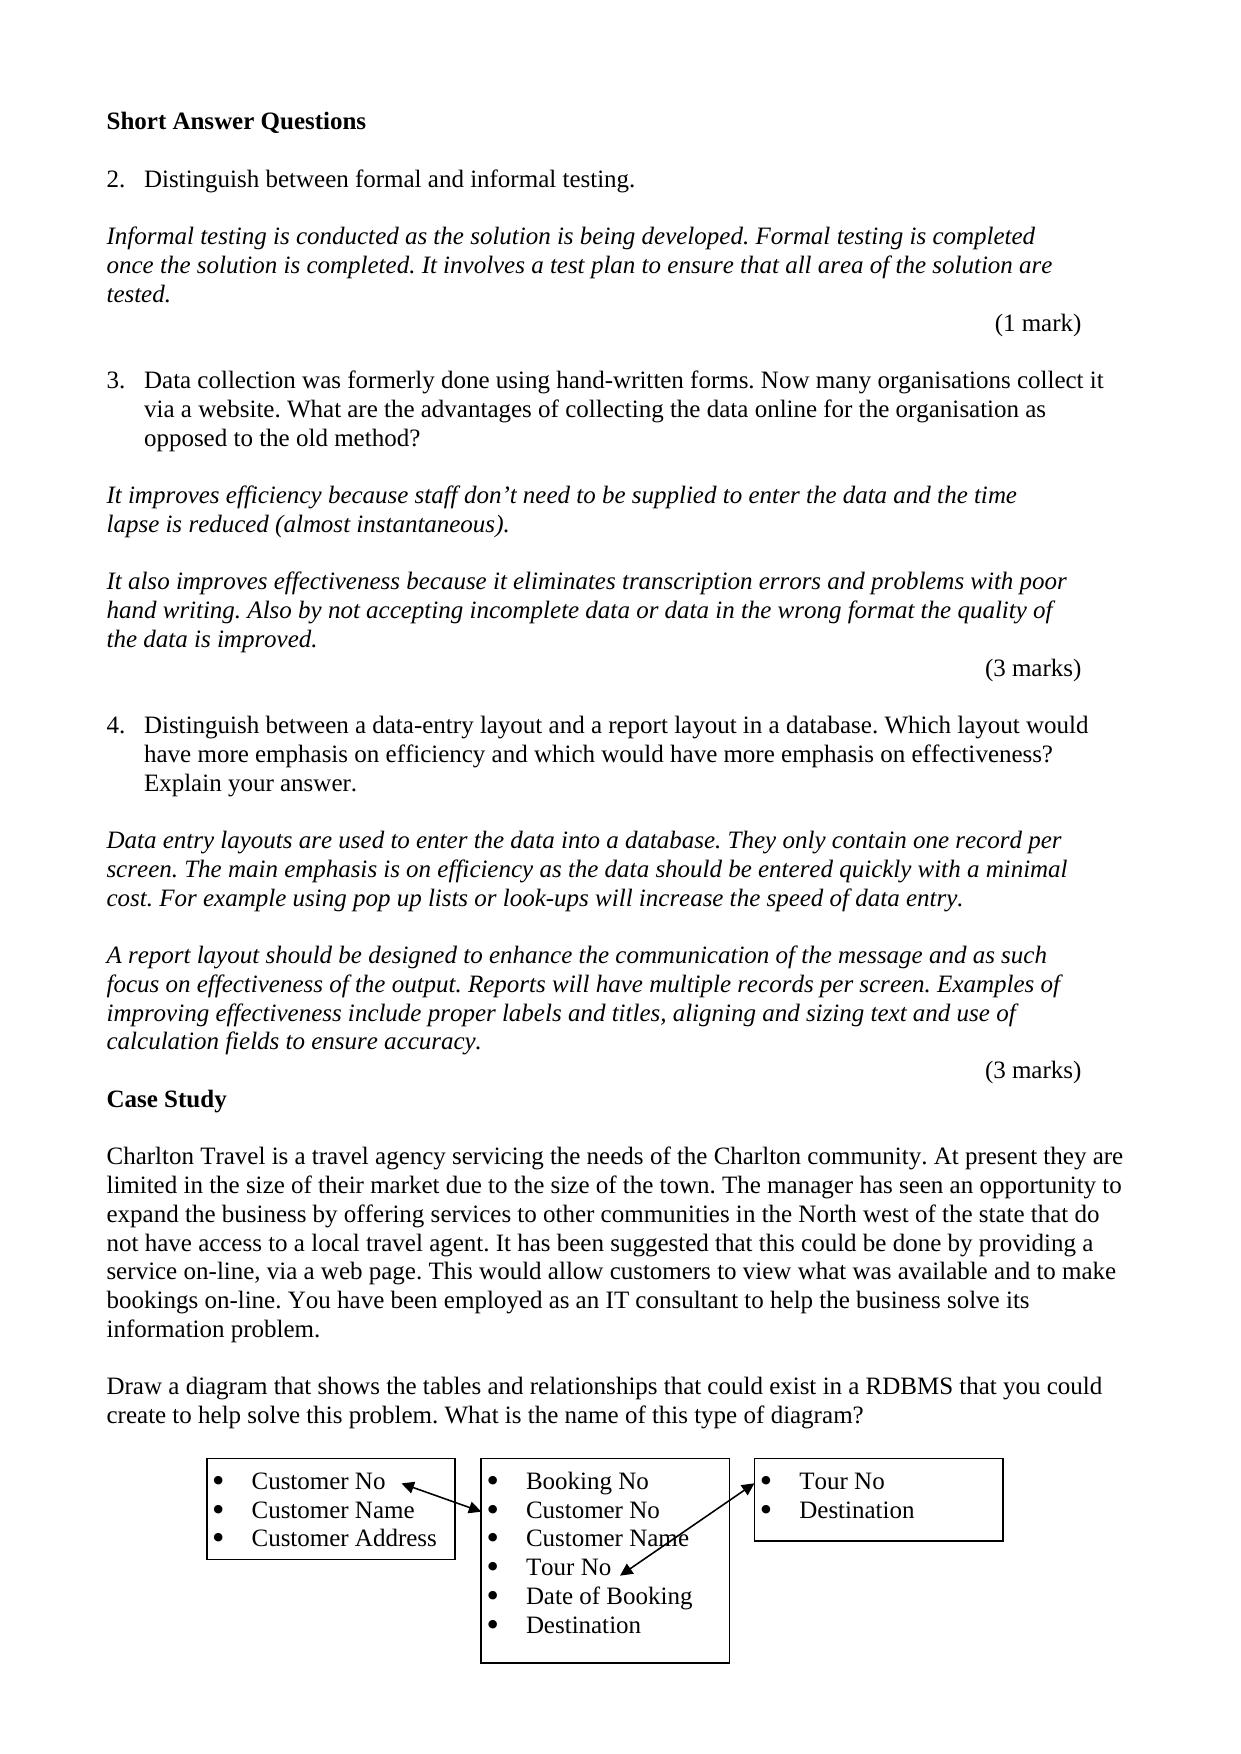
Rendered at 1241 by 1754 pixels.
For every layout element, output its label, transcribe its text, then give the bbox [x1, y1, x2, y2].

text Case Study [106, 1084, 1134, 1113]
text Draw a diagram that shows the tables and relationships that could exist in a RDBMS that you could create to help solve this problem. What is the name of this type of diagram? [106, 1371, 1134, 1429]
text (1 mark) [106, 308, 1134, 336]
table_header Data entry layouts are used to enter the data into a database. They only contain one record per screen. The main emphasis is on efficiency as the data should be entered quickly with a minimal cost. For example using pop up lists or look-ups will increase the speed of data entry. A report layout should be designed to enhance the communication of the message and as such focus on effectiveness of the output. Reports will have multiple records per screen. Examples of improving effectiveness include proper labels and titles, aligning and sizing text and use of calculation fields to ensure accuracy. [95, 825, 1081, 1055]
table_header Informal testing is conducted as the solution is being developed. Formal testing is completed once the solution is completed. It involves a test plan to ensure that all area of the solution are tested. [95, 221, 1081, 308]
text Charlton Travel is a travel agency servicing the needs of the Charlton community. At present they are limited in the size of their market due to the size of the town. The manager has seen an opportunity to expand the business by offering services to other communities in the North west of the state that do not have access to a local travel agent. It has been suggested that this could be done by providing a service on-line, via a web page. This would allow customers to view what was available and to make bookings on-line. You have been employed as an IT consultant to help the business solve its information problem. [106, 1141, 1134, 1343]
table_header It improves efficiency because staff don’t need to be supplied to enter the data and the time lapse is reduced (almost instantaneous). It also improves effectiveness because it eliminates transcription errors and problems with poor hand writing. Also by not accepting incomplete data or data in the wrong format the quality of the data is improved. [95, 480, 1081, 653]
text (3 marks) [106, 1055, 1134, 1084]
list Distinguish between a data-entry layout and a report layout in a database. Which layout would have more emphasis on efficiency and which would have more emphasis on effectiveness? Explain your answer. [106, 710, 1134, 796]
list Distinguish between formal and informal testing. [106, 164, 1134, 193]
list Data collection was formerly done using hand-written forms. Now many organisations collect it via a website. What are the advantages of collecting the data online for the organisation as opposed to the old method? [106, 365, 1134, 451]
text (3 marks) [106, 653, 1134, 681]
text Short Answer Questions [106, 106, 1134, 135]
